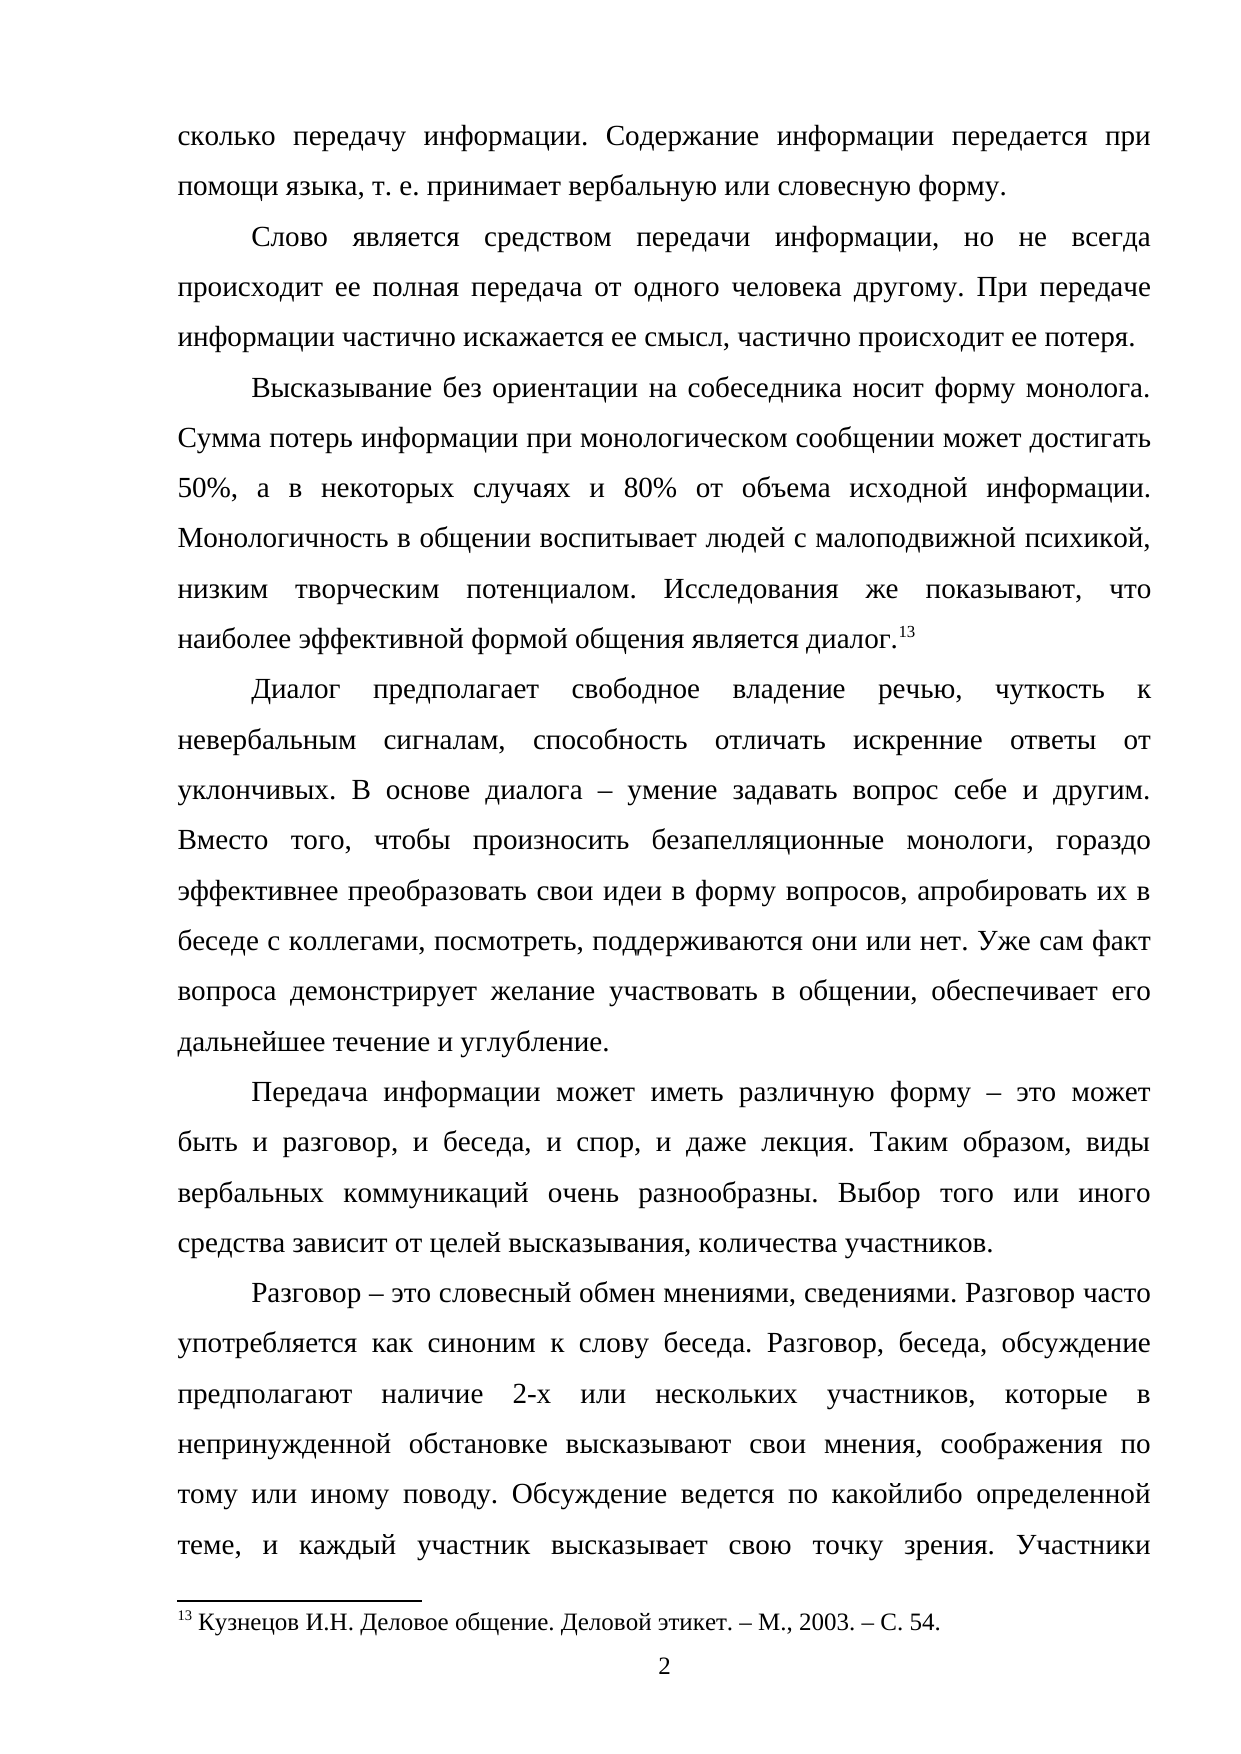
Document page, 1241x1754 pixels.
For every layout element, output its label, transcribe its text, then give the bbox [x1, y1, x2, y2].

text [177, 118, 1152, 202]
text Высказывание без ориентации на собеседника носит форму монолога. Сумма потерь информации при монологическом сообщении может достигать 50%, а в некоторых случаях и 80% от объема исходной информации. Монологичность в общении воспитывает людей с малоподвижной психикой, низким творческим потенциалом. Исследования же показывают, что наиболее эффективной формой общения является диалог. [177, 370, 1152, 655]
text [177, 1275, 1152, 1560]
text Диалог предполагает свободное владение речью, чуткость к невербальным сигналам, способность отличать искренние ответы от уклончивых. В основе диалога – умение задавать вопрос себе и другим. Вместо того, чтобы произносить безапелляционные монологи, гораздо эффективнее преобразовать свои идеи в форму вопросов, апробировать их в беседе с коллегами, посмотреть, поддерживаются они или нет. Уже сам факт вопроса демонстрирует желание участвовать в общении, обеспечивает его дальнейшее течение и углубление. [177, 672, 1152, 1057]
text Передача информации может иметь различную форму – это может быть и разговор, и беседа, и спор, и даже лекция. Таким образом, виды вербальных коммуникаций очень разнообразны. Выбор того или иного средства зависит от целей высказывания, количества участников. [177, 1074, 1152, 1258]
text Слово является средством передачи информации, но не всегда происходит ее полная передача от одного человека другому. При передаче информации частично искажается ее смысл, частично происходит ее потеря. [177, 219, 1152, 353]
